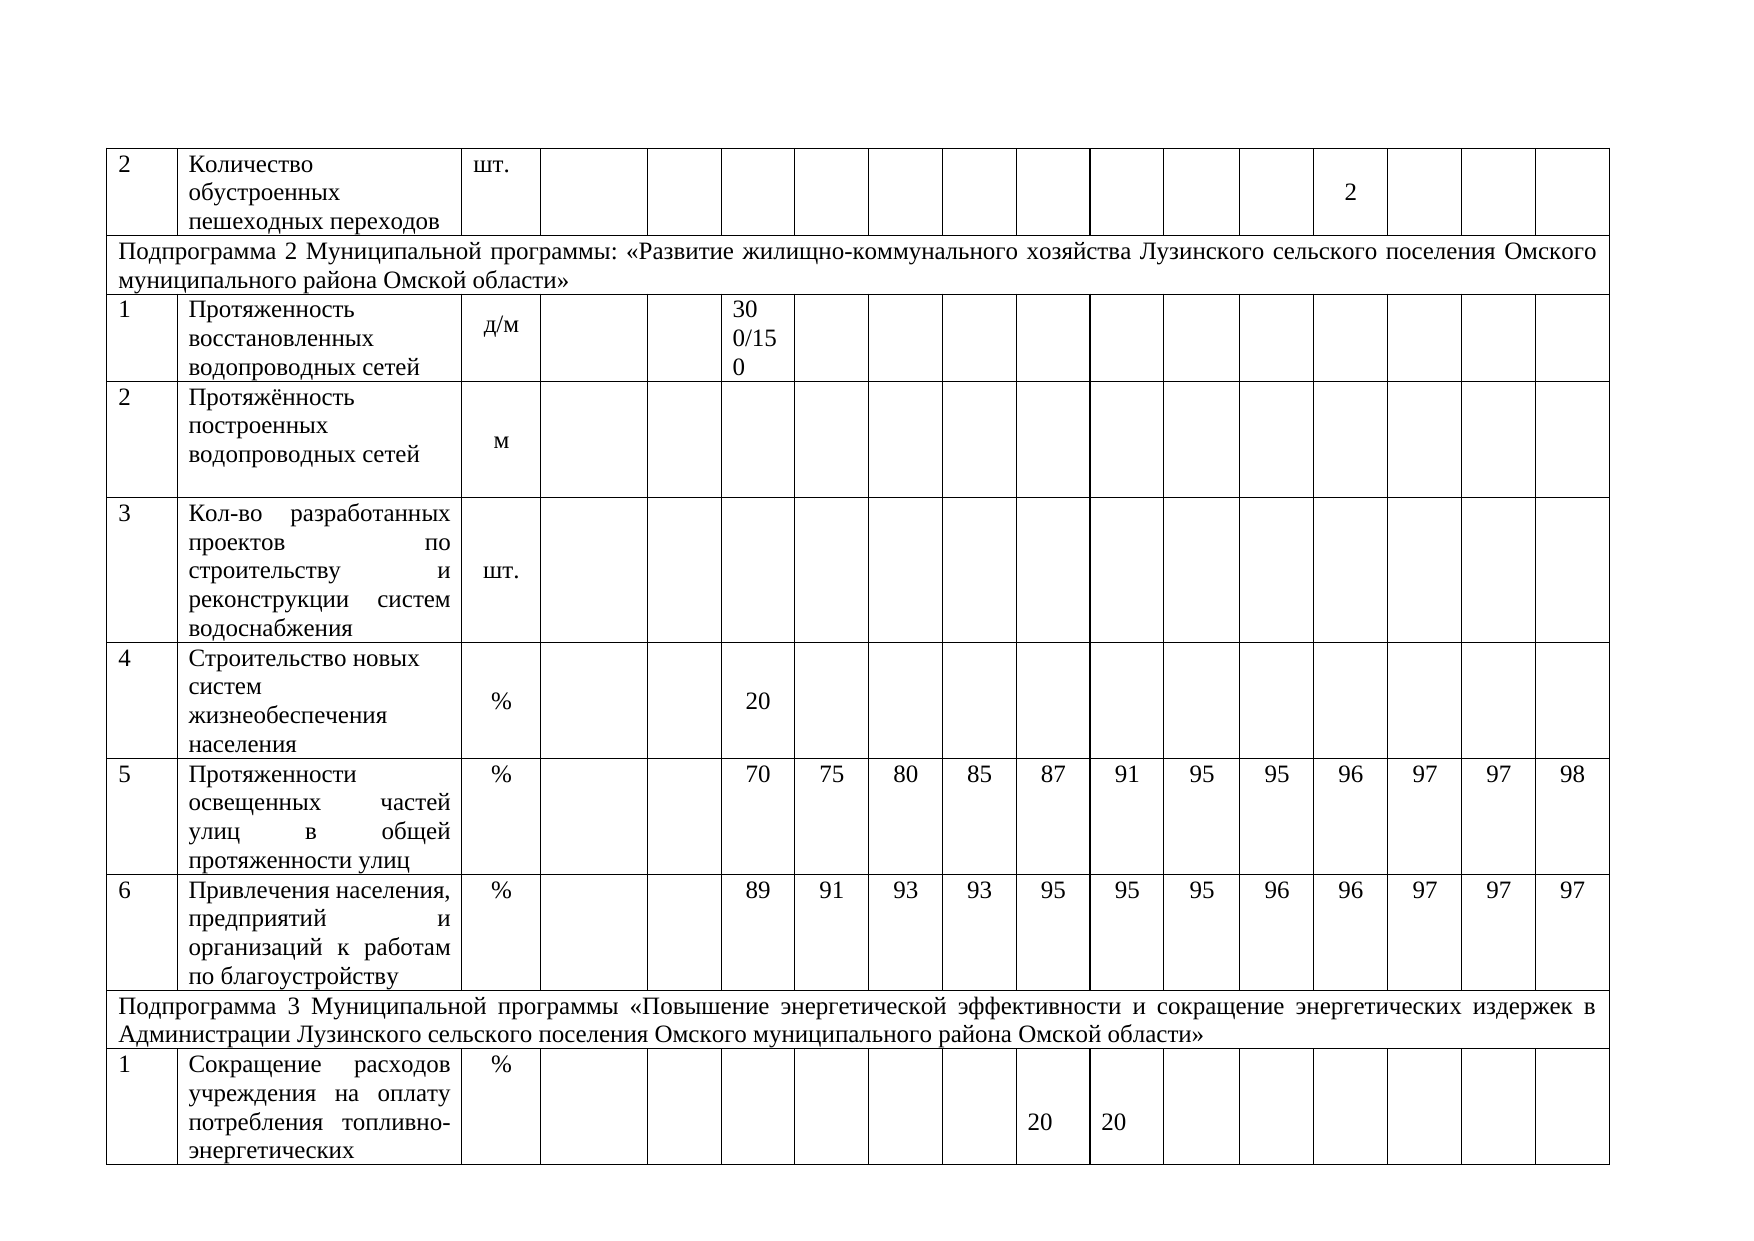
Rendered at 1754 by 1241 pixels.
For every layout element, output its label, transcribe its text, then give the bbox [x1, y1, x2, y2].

table_cell [1536, 498, 1609, 642]
table_cell [869, 295, 942, 381]
table_cell [1314, 1049, 1387, 1164]
table_cell [795, 1049, 868, 1164]
table_cell 91 [795, 875, 868, 990]
table_cell [869, 382, 942, 497]
table_cell 89 [722, 875, 794, 990]
table_cell 97 [1462, 875, 1535, 990]
table_cell 20 [1017, 1049, 1089, 1164]
table_cell [869, 1049, 942, 1164]
table_cell [541, 643, 647, 758]
table_cell 95 [1017, 875, 1089, 990]
table_cell 1 [107, 295, 177, 381]
table_cell Кол-во разработанных проектов по строительству и реконструкции систем водоснабжения [178, 498, 461, 642]
table_cell [541, 1049, 647, 1164]
table_cell % [462, 875, 540, 990]
table_cell 91 [1091, 759, 1163, 874]
table_cell [648, 759, 721, 874]
table_cell 95 [1091, 875, 1163, 990]
table_cell [1536, 382, 1609, 497]
table_cell [1314, 382, 1387, 497]
table_cell [1314, 498, 1387, 642]
table_cell % [462, 643, 540, 758]
table_cell Протяженности освещенных частей улиц в общей протяженности улиц [178, 759, 461, 874]
table_cell [1164, 643, 1239, 758]
table_cell [943, 1049, 1016, 1164]
table_cell [1388, 382, 1461, 497]
table_cell [1462, 498, 1535, 642]
table_cell [541, 875, 647, 990]
table_cell [1164, 498, 1239, 642]
table_cell [1462, 643, 1535, 758]
table_cell [795, 149, 868, 235]
table_cell [722, 1049, 794, 1164]
table_cell [1536, 149, 1609, 235]
table_cell [1388, 149, 1461, 235]
table_cell 93 [943, 875, 1016, 990]
table_cell [648, 1049, 721, 1164]
table_cell [943, 382, 1016, 497]
table_cell [648, 643, 721, 758]
table_cell [1314, 643, 1387, 758]
table_cell [1388, 498, 1461, 642]
table_cell [648, 149, 721, 235]
table_cell [648, 875, 721, 990]
table_cell [869, 498, 942, 642]
table_cell [1536, 295, 1609, 381]
table_cell [1462, 295, 1535, 381]
table_cell шт. [462, 149, 540, 235]
table_cell 2 [1314, 149, 1387, 235]
table_cell [869, 149, 942, 235]
table_cell [1240, 498, 1313, 642]
table_cell [1091, 149, 1163, 235]
table_cell [943, 295, 1016, 381]
table_cell 300/150 [722, 295, 794, 381]
table_cell 96 [1240, 875, 1313, 990]
table_cell [1462, 1049, 1535, 1164]
table_cell 20 [1091, 1049, 1163, 1164]
table_cell 80 [869, 759, 942, 874]
table_cell 96 [1314, 875, 1387, 990]
table_cell [1240, 295, 1313, 381]
table_cell [541, 759, 647, 874]
table_cell 97 [1462, 759, 1535, 874]
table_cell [178, 1049, 461, 1164]
table_cell [1388, 643, 1461, 758]
table_cell 95 [1164, 875, 1239, 990]
table_cell [541, 498, 647, 642]
table_cell [1091, 382, 1163, 497]
table_cell 98 [1536, 759, 1609, 874]
table_cell [1017, 295, 1089, 381]
table_cell [1017, 149, 1089, 235]
table_cell м [462, 382, 540, 497]
table_cell Протяжённость построенных водопроводных сетей [178, 382, 461, 497]
table_cell [943, 149, 1016, 235]
table_cell 95 [1164, 759, 1239, 874]
table_cell 97 [1536, 875, 1609, 990]
table_cell [1017, 643, 1089, 758]
table_cell [1164, 149, 1239, 235]
table_cell 75 [795, 759, 868, 874]
table_cell Подпрограмма 2 Муниципальной программы: «Развитие жилищно-коммунального хозяйства Лузинского сельского поселения Омского муниципального района Омской области» [107, 236, 1609, 293]
table_cell д/м [462, 295, 540, 381]
table_cell [1017, 498, 1089, 642]
table_cell [1164, 1049, 1239, 1164]
table_cell [1091, 498, 1163, 642]
table_cell [1314, 295, 1387, 381]
table_cell [869, 643, 942, 758]
table_cell [1240, 643, 1313, 758]
table_cell 4 [107, 643, 177, 758]
table_cell [648, 295, 721, 381]
table_cell [1017, 382, 1089, 497]
table_cell [541, 295, 647, 381]
table_cell [1091, 643, 1163, 758]
table_cell [1462, 149, 1535, 235]
table_cell % [462, 1049, 540, 1164]
table_cell 6 [107, 875, 177, 990]
table_cell [1164, 295, 1239, 381]
table_cell [795, 498, 868, 642]
table_cell 20 [722, 643, 794, 758]
table_cell [795, 382, 868, 497]
table_cell шт. [462, 498, 540, 642]
table_cell 93 [869, 875, 942, 990]
table_cell [541, 149, 647, 235]
table_cell [722, 498, 794, 642]
table_cell Строительство новых систем жизнеобеспечения населения [178, 643, 461, 758]
table_cell 3 [107, 498, 177, 642]
table_cell [943, 643, 1016, 758]
table_cell 97 [1388, 759, 1461, 874]
table_cell 1 [107, 1049, 177, 1164]
table_cell 87 [1017, 759, 1089, 874]
table_cell 70 [722, 759, 794, 874]
table_cell 97 [1388, 875, 1461, 990]
table_cell [795, 643, 868, 758]
table_cell % [462, 759, 540, 874]
table_cell 2 [107, 382, 177, 497]
table_cell Протяженность восстановленных водопроводных сетей [178, 295, 461, 381]
table_cell [1536, 1049, 1609, 1164]
table_cell [1462, 382, 1535, 497]
table_cell [541, 382, 647, 497]
table_cell Привлечения населения, предприятий и организаций к работам по благоустройству [178, 875, 461, 990]
table_cell 2 [107, 149, 177, 235]
table_cell [943, 498, 1016, 642]
table_cell 95 [1240, 759, 1313, 874]
table_cell [648, 498, 721, 642]
table_cell [1536, 643, 1609, 758]
table_cell Подпрограмма 3 Муниципальной программы «Повышение энергетической эффективности и сокращение энергетических издержек в Администрации Лузинского сельского поселения Омского муниципального района Омской области» [107, 991, 1609, 1048]
table_cell 96 [1314, 759, 1387, 874]
table_cell [722, 149, 794, 235]
table_cell 85 [943, 759, 1016, 874]
table_cell Количество обустроенных пешеходных переходов [178, 149, 461, 235]
table_cell 5 [107, 759, 177, 874]
table_cell [722, 382, 794, 497]
table_cell [795, 295, 868, 381]
table_cell [1240, 382, 1313, 497]
table_cell [1164, 382, 1239, 497]
table_cell [648, 382, 721, 497]
table_cell [1240, 1049, 1313, 1164]
table_cell [1240, 149, 1313, 235]
table_cell [1388, 295, 1461, 381]
table_cell [1388, 1049, 1461, 1164]
table_cell [1091, 295, 1163, 381]
